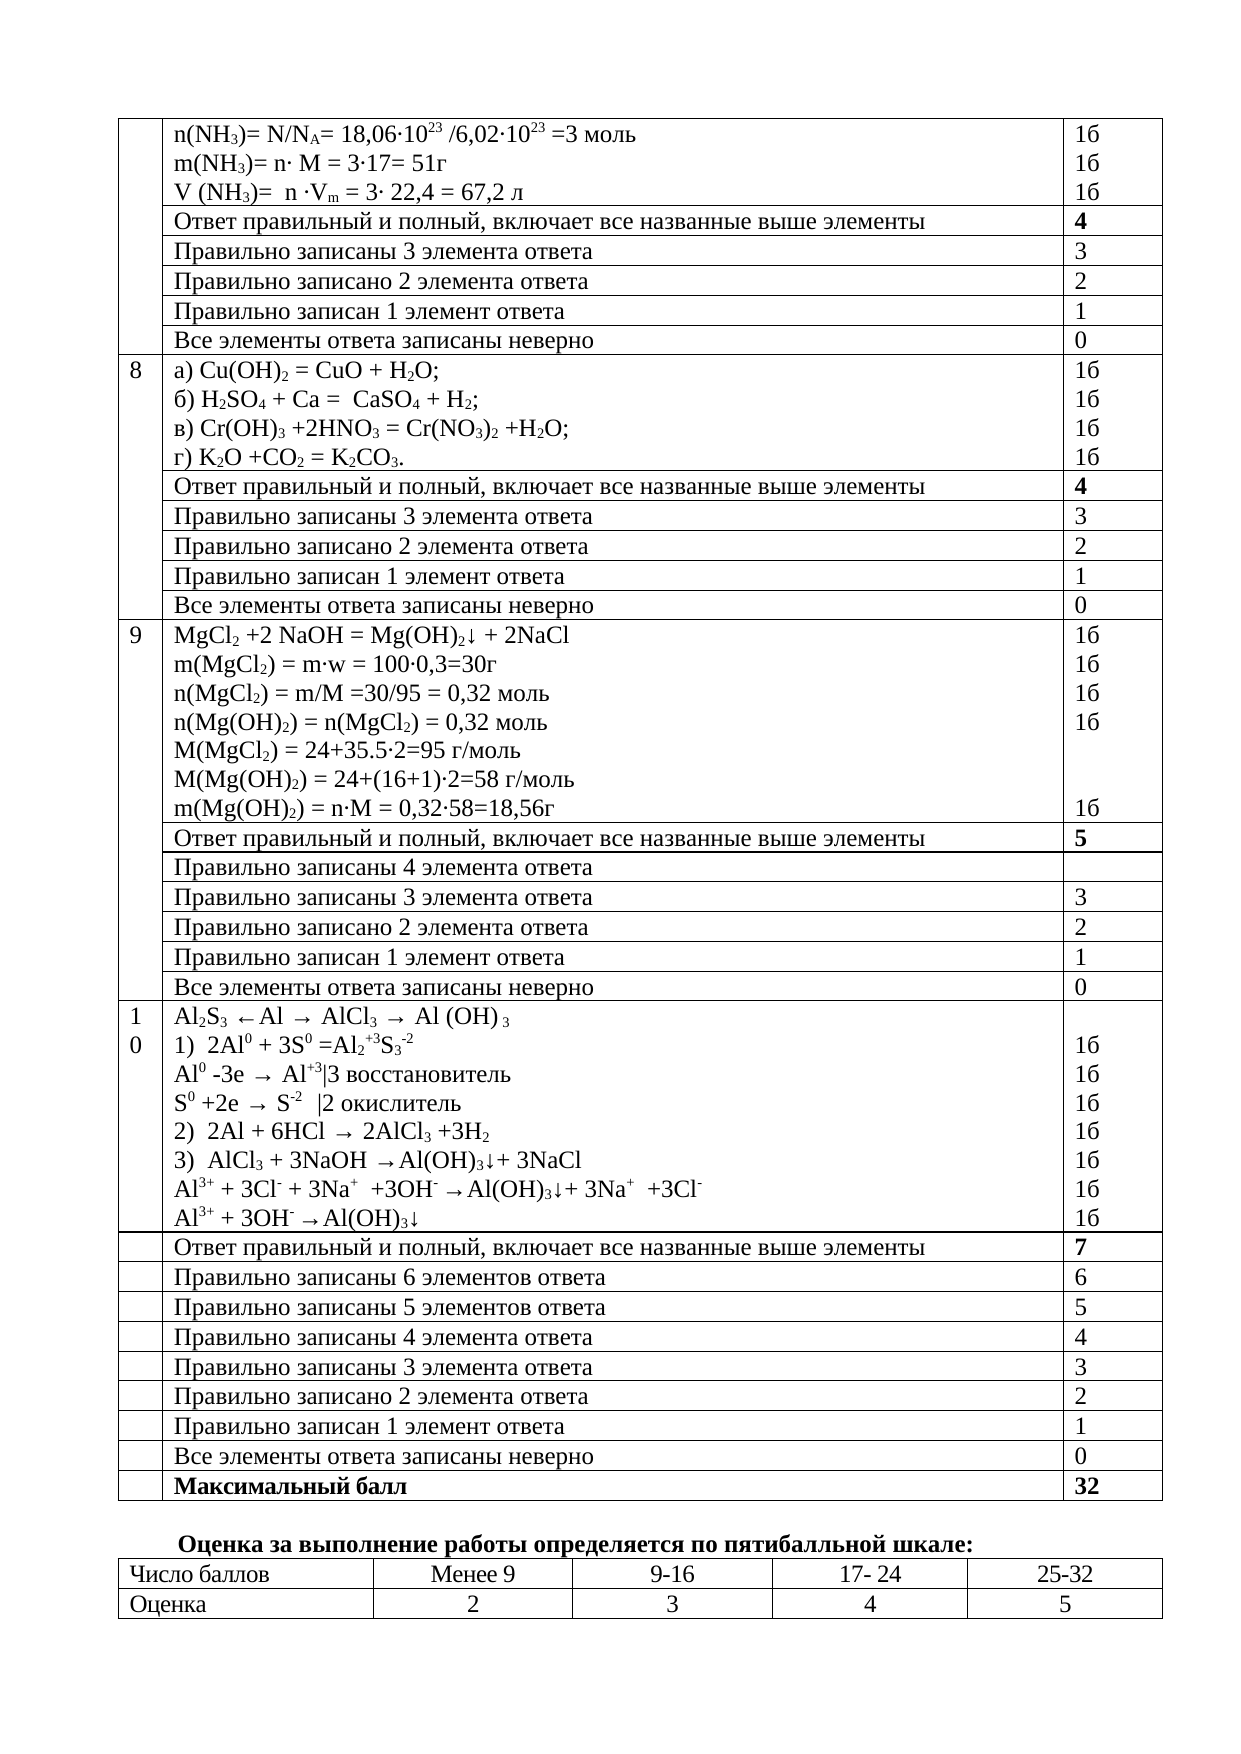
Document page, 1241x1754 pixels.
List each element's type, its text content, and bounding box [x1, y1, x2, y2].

table_cell Правильно записан 1 элемент ответа [163, 561, 1063, 589]
table_cell 5 [968, 1589, 1162, 1618]
table_header Число баллов [119, 1559, 373, 1588]
table_cell Ответ правильный и полный, включает все названные выше элементы [163, 471, 1063, 500]
table_cell Правильно записано 2 элемента ответа [163, 531, 1063, 560]
table_cell Правильно записаны 4 элемента ответа [163, 853, 1063, 881]
table_cell 3 [1064, 882, 1162, 911]
table_cell Al2S3 ←Al → AlCl3 → Al (OH) 3 1) 2Al0 + 3S0 =Al2+3S3-2 Al0 -3e → Al+3|3 восстановитель S0 +2e → S-2 |2 окислитель 2) 2Al + 6HCl → 2AlCl3 +3H2 3) AlCl3 + 3NaOH →Al(OH)3↓+ 3NaCl Al3+ + 3Cl- + 3Na+ +3OH- →Al(OH)3↓+ 3Na+ +3Cl- Al3+ + 3OH- →Al(OH)3↓ [163, 1001, 1063, 1231]
table_cell 7 [1064, 1233, 1162, 1261]
table_header 9-16 [573, 1559, 772, 1588]
table_cell 4 [1064, 471, 1162, 500]
table_cell Все элементы ответа записаны неверно [163, 972, 1063, 1000]
table_header 17- 24 [773, 1559, 967, 1588]
table_cell [119, 1471, 162, 1499]
table_cell Правильно записаны 5 элементов ответа [163, 1292, 1063, 1321]
table_cell 5 [1064, 1292, 1162, 1321]
table_cell [119, 1411, 162, 1440]
table_cell 2 [1064, 266, 1162, 295]
table_cell 1б 1б 1б 1б 1б [1064, 620, 1162, 822]
table_header 25-32 [968, 1559, 1162, 1588]
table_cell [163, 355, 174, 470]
table_cell 9 [119, 620, 162, 1000]
table_cell 0 [1064, 591, 1162, 619]
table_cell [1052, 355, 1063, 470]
table_cell [119, 1441, 162, 1470]
table_cell [119, 1381, 162, 1410]
table_cell 4 [1064, 1322, 1162, 1351]
table_cell Правильно записан 1 элемент ответа [163, 942, 1063, 971]
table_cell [163, 119, 1063, 205]
table_cell 3 [1064, 236, 1162, 265]
table_cell Ответ правильный и полный, включает все названные выше элементы [163, 823, 1063, 851]
table_cell [119, 1352, 162, 1380]
table_cell [119, 1322, 162, 1351]
table_cell 1 [1064, 296, 1162, 324]
table_cell 3 [1064, 501, 1162, 530]
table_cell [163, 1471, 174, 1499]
table_cell Все элементы ответа записаны неверно [163, 591, 1063, 619]
table_cell MgCl2 +2 NaOH = Mg(OH)2↓ + 2NaCl m(MgCl2) = m∙w = 100∙0,3=30г n(MgCl2) = m/M =30/95 = 0,32 моль n(Mg(OH)2) = n(MgCl2) = 0,32 моль M(MgCl2) = 24+35.5∙2=95 г/моль M(Mg(OH)2) = 24+(16+1)∙2=58 г/моль m(Mg(OH)2) = n∙M = 0,32∙58=18,56г [163, 620, 1063, 822]
table_cell [119, 1262, 162, 1291]
table_cell 2 [374, 1589, 572, 1618]
table_cell Ответ правильный и полный, включает все названные выше элементы [163, 1233, 1063, 1261]
table_cell 2 [1064, 1381, 1162, 1410]
table_cell 7 [119, 119, 162, 354]
table_cell [119, 1292, 162, 1321]
table_cell 1 [1064, 942, 1162, 971]
table_cell Ответ правильный и полный, включает все названные выше элементы [163, 206, 1063, 235]
table_cell [1064, 853, 1162, 881]
table_cell Правильно записано 2 элемента ответа [163, 266, 1063, 295]
table_cell 6 [1064, 1262, 1162, 1291]
text Оценка за выполнение работы определяется по пятибалльной шкале: [177, 1529, 1152, 1558]
table_cell Правильно записаны 6 элементов ответа [163, 1262, 1063, 1291]
table_cell 3 [573, 1589, 772, 1618]
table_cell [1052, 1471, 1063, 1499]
table_cell Все элементы ответа записаны неверно [163, 1441, 1063, 1470]
table_cell Правильно записано 2 элемента ответа [163, 912, 1063, 941]
table_cell Правильно записаны 3 элемента ответа [163, 501, 1063, 530]
table_cell 4 [773, 1589, 967, 1618]
table_cell 0 [1064, 326, 1162, 354]
table_cell Правильно записаны 3 элемента ответа [163, 1352, 1063, 1380]
table_cell Правильно записаны 3 элемента ответа [163, 882, 1063, 911]
table_header Менее 9 [374, 1559, 572, 1588]
table_cell 3 [1064, 1352, 1162, 1380]
table_cell Правильно записаны 4 элемента ответа [163, 1322, 1063, 1351]
table_cell 0 [1064, 972, 1162, 1000]
table_cell 1 [1064, 561, 1162, 589]
table_cell 8 [119, 355, 162, 619]
table_cell 4 [1064, 206, 1162, 235]
table_cell Все элементы ответа записаны неверно [163, 326, 1063, 354]
table_cell Правильно записано 2 элемента ответа [163, 1381, 1063, 1410]
table_cell Правильно записан 1 элемент ответа [163, 296, 1063, 324]
table_cell 1б 1б 1б 1б [1064, 119, 1162, 205]
table_cell Оценка [119, 1589, 373, 1618]
table_cell 2 [1064, 912, 1162, 941]
table_cell [119, 1233, 162, 1261]
table_cell 0 [1064, 1441, 1162, 1470]
table_cell 1 [1064, 1411, 1162, 1440]
table_cell Правильно записан 1 элемент ответа [163, 1411, 1063, 1440]
table_cell 2 [1064, 531, 1162, 560]
table_cell Правильно записаны 3 элемента ответа [163, 236, 1063, 265]
table_cell 5 [1064, 823, 1162, 851]
table_cell 10 [119, 1001, 162, 1231]
